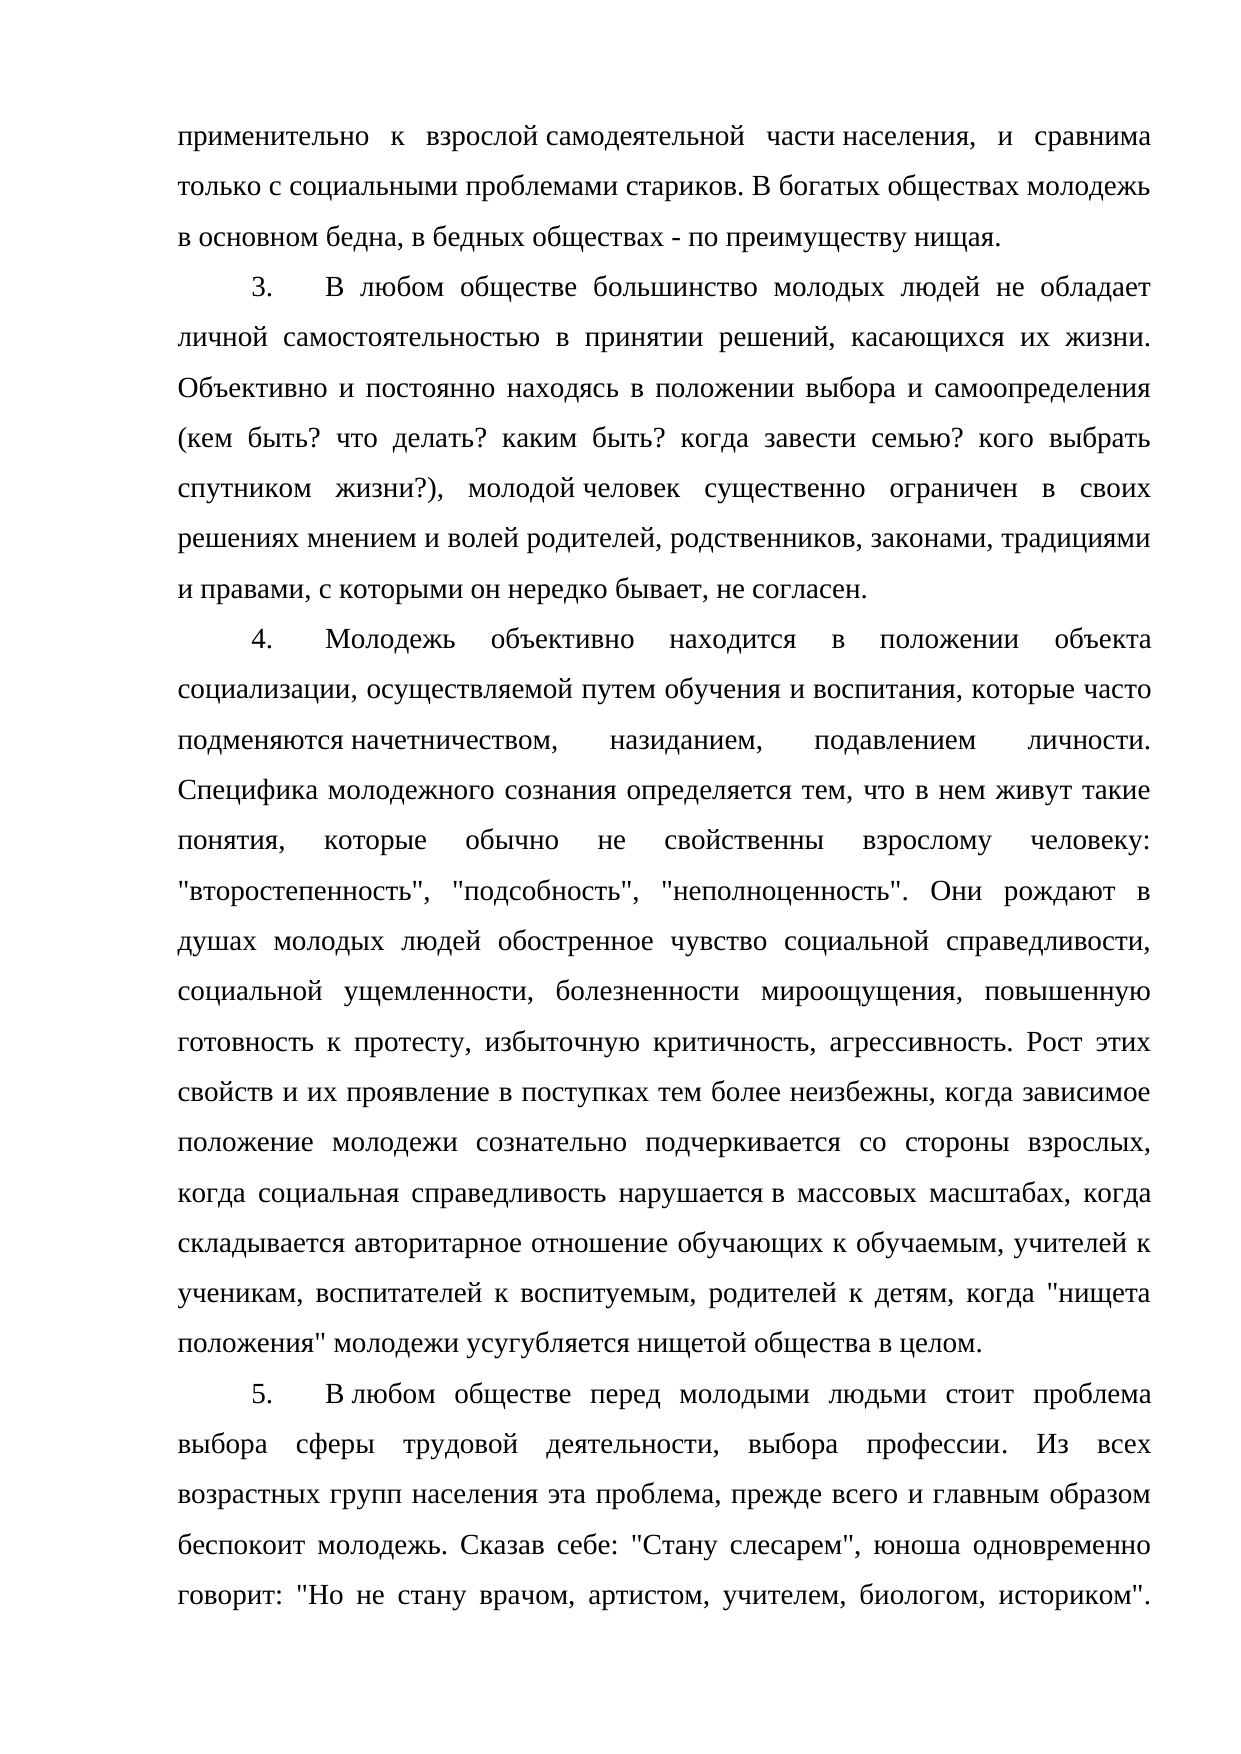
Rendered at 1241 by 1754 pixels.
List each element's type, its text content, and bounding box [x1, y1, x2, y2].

list В любом обществе большинство молодых людей не обладает личной самостоятельностью в принятии решений, касающихся их жизни. Объективно и постоянно находясь в положении выбора и самоопределения (кем быть? что делать? каким быть? когда завести семью? кого выбрать спутником жизни?), молодой человек существенно ограничен в своих решениях мнением и волей родителей, родственников, законами, традициями и правами, с которыми он нередко бывает, не согласен. [177, 269, 1152, 604]
list Молодежь объективно находится в положении объекта социализации, осуществляемой путем обучения и воспитания, которые часто подменяются начетничеством, назиданием, подавлением личности. Специфика молодежного сознания определяется тем, что в нем живут такие понятия, которые обычно не свойственны взрослому человеку: "второстепенность", "подсобность", "неполноценность". Они рождают в душах молодых людей обостренное чувство социальной справедливости, социальной ущемленности, болезненности мироощущения, повышенную готовность к протесту, избыточную критичность, агрессивность. Рост этих свойств и их проявление в поступках тем более неизбежны, когда зависимое положение молодежи сознательно подчеркивается со стороны взрослых, когда социальная справедливость нарушается в массовых масштабах, когда складывается авторитарное отношение обучающих к обучаемым, учителей к ученикам, воспитателей к воспитуемым, родителей к детям, когда "нищета положения" молодежи усугубляется нищетой общества в целом. [177, 621, 1152, 1359]
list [177, 1376, 1152, 1611]
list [177, 118, 1152, 252]
